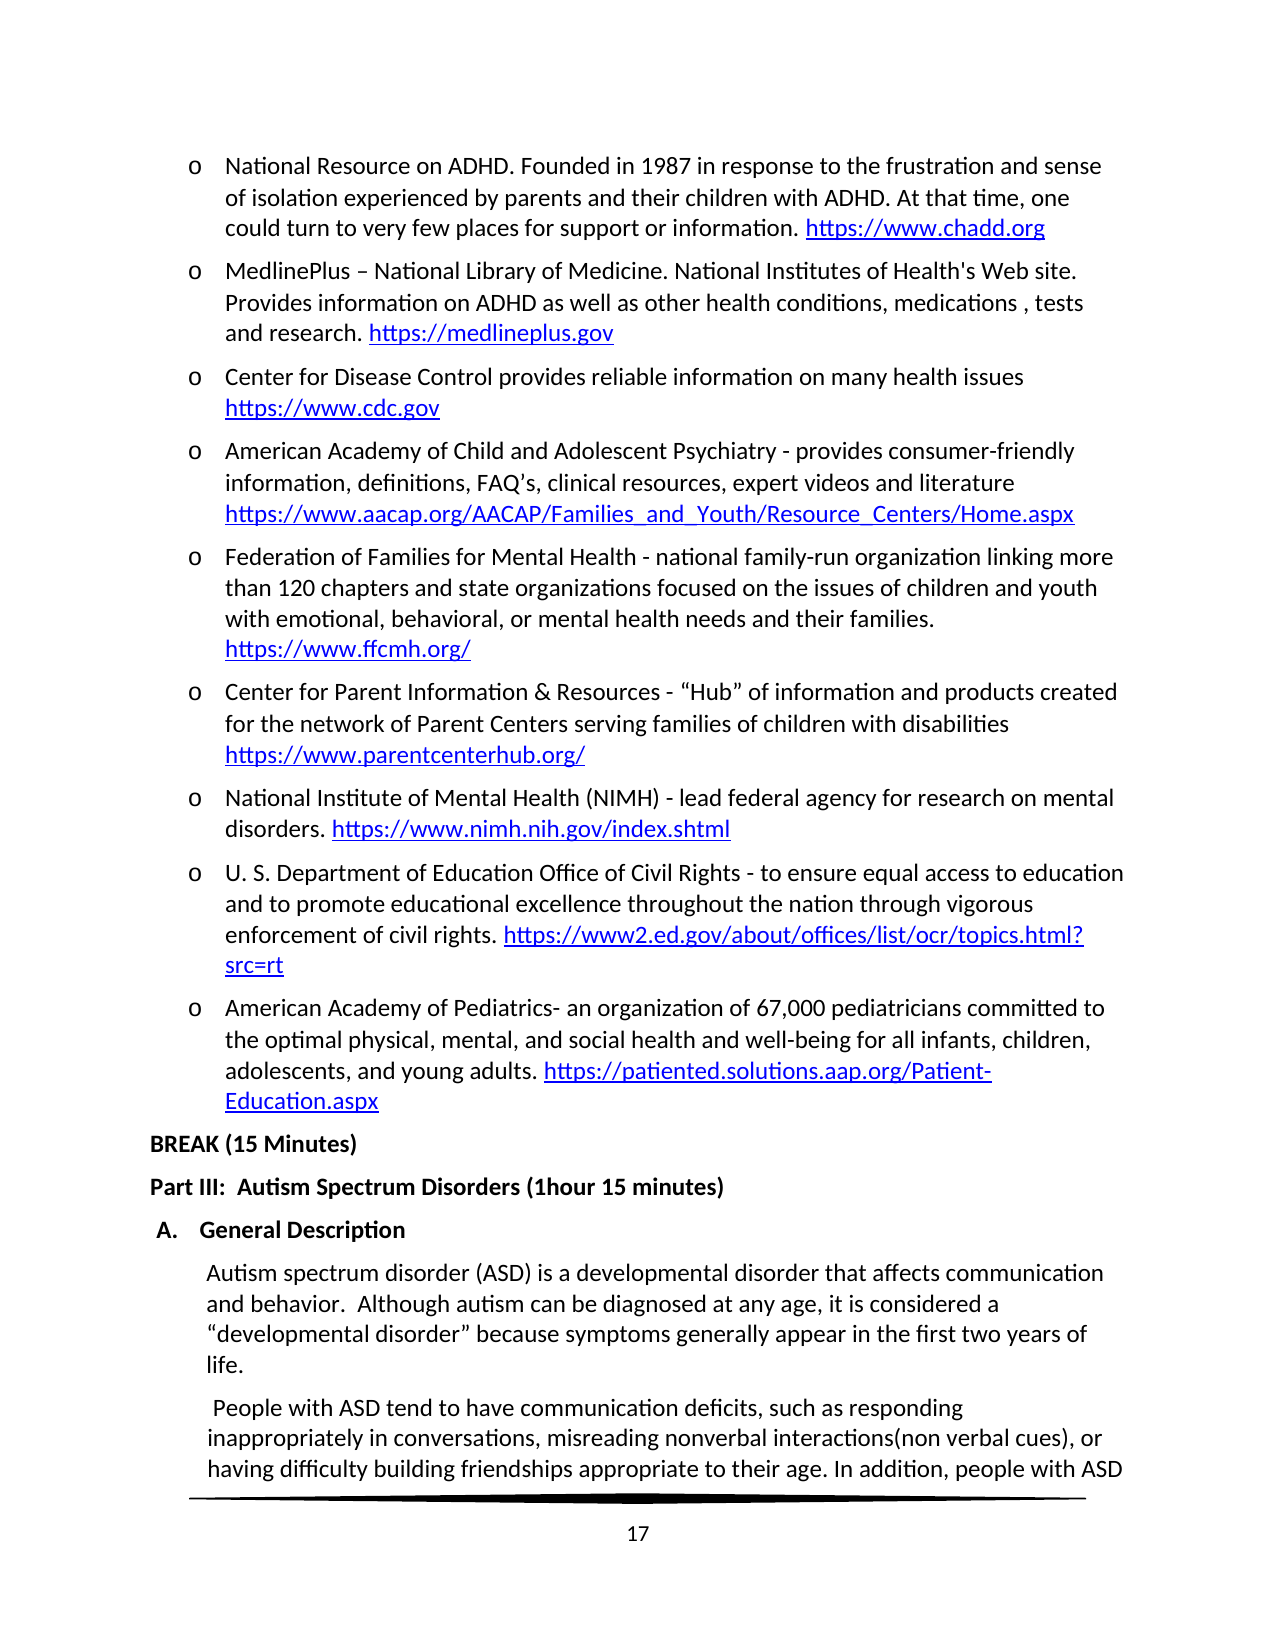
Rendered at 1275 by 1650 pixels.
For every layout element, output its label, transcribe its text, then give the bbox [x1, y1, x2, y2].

text Part III: Autism Spectrum Disorders (1hour 15 minutes) [150, 1171, 1125, 1202]
list American Academy of Child and Adolescent Psychiatry - provides consumer-friendly information, definitions, FAQ’s, clinical resources, expert videos and literature https://www.aacap.org/AACAP/Families_and_Youth/Resource_Centers/Home.aspx [187, 435, 1125, 528]
list Center for Parent Information & Resources - “Hub” of information and products created for the network of Parent Centers serving families of children with disabilities https://www.parentcenterhub.org/ [187, 677, 1125, 769]
list U. S. Department of Education Office of Civil Rights - to ensure equal access to education and to promote educational excellence throughout the nation through vigorous enforcement of civil rights. https://www2.ed.gov/about/offices/list/ocr/topics.html?src=rt [187, 857, 1125, 980]
list American Academy of Pediatrics- an organization of 67​,000 pediatricians committed to the optimal physical, mental, and social health and well-being for all infants, children, adolescents, and young adults. https://patiented.solutions.aap.org/Patient-Education.aspx [187, 992, 1125, 1116]
text Autism spectrum disorder (ASD) is a developmental disorder that affects communication and behavior. Although autism can be diagnosed at any age, it is considered a “developmental disorder” because symptoms generally appear in the first two years of life. [206, 1257, 1125, 1379]
list General Description [156, 1214, 1125, 1245]
list Center for Disease Control provides reliable information on many health issues https://www.cdc.gov [187, 361, 1125, 423]
list National Resource on ADHD. Founded in 1987 in response to the frustration and sense of isolation experienced by parents and their children with ADHD. At that time, one could turn to very few places for support or information. https://www.chadd.org [187, 150, 1125, 243]
list MedlinePlus – National Library of Medicine. National Institutes of Health's Web site. Provides information on ADHD as well as other health conditions, medications , tests and research. https://medlineplus.gov [187, 255, 1125, 348]
list Federation of Families for Mental Health - national family-run organization linking more than 120 chapters and state organizations focused on the issues of children and youth with emotional, behavioral, or mental health needs and their families. https://www.ffcmh.org/ [187, 541, 1125, 664]
list National Institute of Mental Health (NIMH) - lead federal agency for research on mental disorders. https://www.nimh.nih.gov/index.shtml [187, 782, 1125, 844]
text BREAK (15 Minutes) [150, 1128, 1125, 1159]
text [207, 1392, 1125, 1483]
